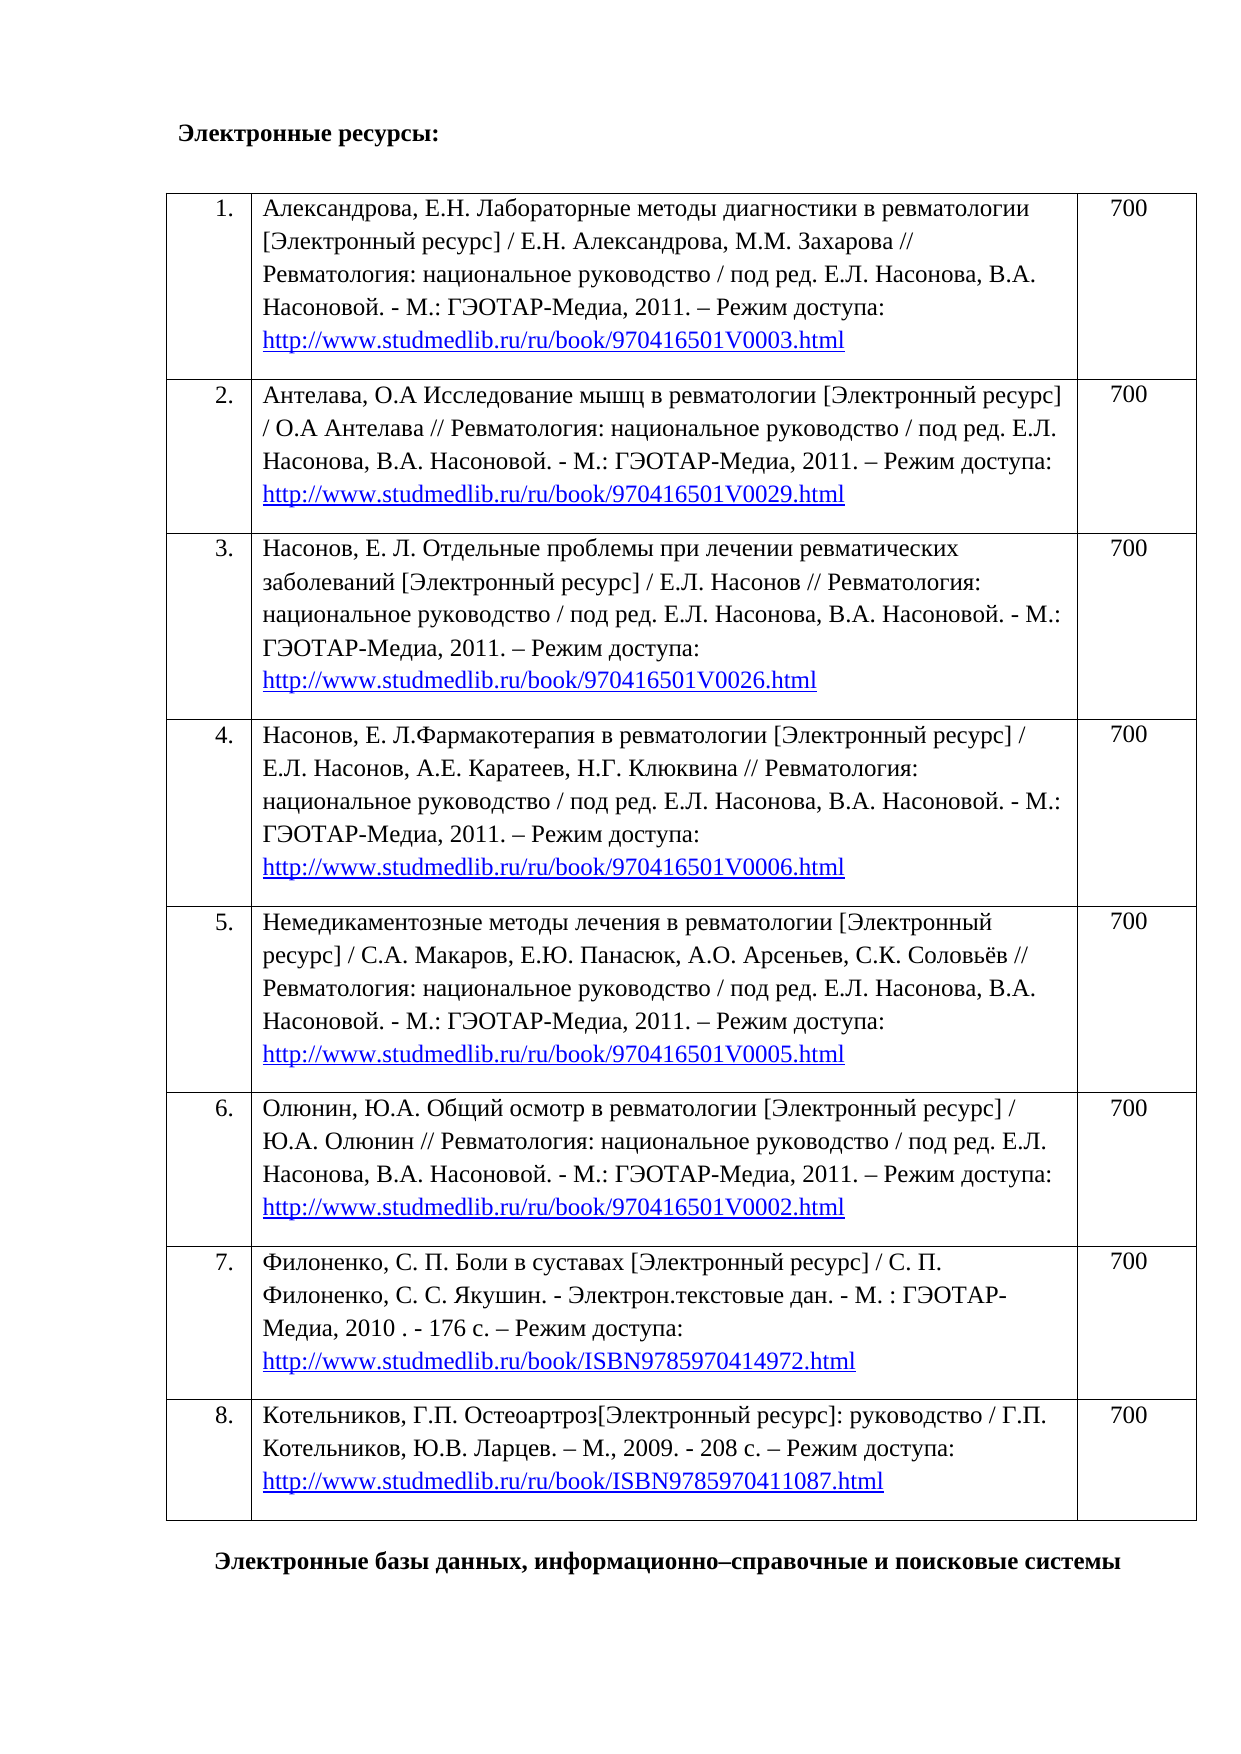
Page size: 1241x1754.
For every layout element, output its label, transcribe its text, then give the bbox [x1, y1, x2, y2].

table_cell 700 [1078, 907, 1196, 1092]
table_header 28 [167, 194, 251, 379]
table_header 700 [1078, 194, 1196, 379]
table_cell 38 [167, 1400, 251, 1520]
table_cell Антелава, О.А Исследование мышц в ревматологии [Электронный ресурс] / О.А Антелава // Ревматология: национальное руководство / под ред. Е.Л. Насонова, В.А. Насоновой. - М.: ГЭОТАР-Медиа, 2011. – Режим доступа: http://www.studmedlib.ru/ru/book/970416501V0029.html [252, 380, 1077, 532]
table_cell 700 [1078, 1400, 1196, 1520]
table_cell 700 [1078, 380, 1196, 532]
table_cell Немедикаментозные методы лечения в ревматологии [Электронный ресурс] / С.А. Макаров, Е.Ю. Панасюк, А.О. Арсеньев, С.К. Соловьёв // Ревматология: национальное руководство / под ред. Е.Л. Насонова, В.А. Насоновой. - М.: ГЭОТАР-Медиа, 2011. – Режим доступа: http://www.studmedlib.ru/ru/book/970416501V0005.html [252, 907, 1077, 1092]
table_cell 33 [167, 907, 251, 1092]
table_cell 32 [167, 720, 251, 906]
table_cell Котельников, Г.П. Остеоартроз[Электронный ресурс]: руководство / Г.П. Котельников, Ю.В. Ларцев. – М., 2009. - 208 с. – Режим доступа: http://www.studmedlib.ru/ru/book/ISBN9785970411087.html [252, 1400, 1077, 1520]
table_cell Насонов, Е. Л.Фармакотерапия в ревматологии [Электронный ресурс] / Е.Л. Насонов, А.Е. Каратеев, Н.Г. Клюквина // Ревматология: национальное руководство / под ред. Е.Л. Насонова, В.А. Насоновой. - М.: ГЭОТАР-Медиа, 2011. – Режим доступа: http://www.studmedlib.ru/ru/book/970416501V0006.html [252, 720, 1077, 906]
table_cell Олюнин, Ю.А. Общий осмотр в ревматологии [Электронный ресурс] / Ю.А. Олюнин // Ревматология: национальное руководство / под ред. Е.Л. Насонова, В.А. Насоновой. - М.: ГЭОТАР-Медиа, 2011. – Режим доступа: http://www.studmedlib.ru/ru/book/970416501V0002.html [252, 1093, 1077, 1246]
table_cell 700 [1078, 534, 1196, 719]
table_header Александрова, Е.Н. Лабораторные методы диагностики в ревматологии [Электронный ресурс] / Е.Н. Александрова, М.М. Захарова // Ревматология: национальное руководство / под ред. Е.Л. Насонова, В.А. Насоновой. - М.: ГЭОТАР-Медиа, 2011. – Режим доступа: http://www.studmedlib.ru/ru/book/970416501V0003.html [252, 194, 1077, 379]
table_cell 700 [1078, 720, 1196, 906]
table_cell 31 [167, 534, 251, 719]
table_cell Насонов, Е. Л. Отдельные проблемы при лечении ревматических заболеваний [Электронный ресурс] / Е.Л. Насонов // Ревматология: национальное руководство / под ред. Е.Л. Насонова, В.А. Насоновой. - М.: ГЭОТАР-Медиа, 2011. – Режим доступа: http://www.studmedlib.ru/book/970416501V0026.html [252, 534, 1077, 719]
list Электронные ресурсы: [177, 118, 1152, 147]
table_cell 29 [167, 380, 251, 532]
table_cell 35 [167, 1247, 251, 1399]
table_cell Филоненко, С. П. Боли в суставах [Электронный ресурс] / С. П. Филоненко, С. С. Якушин. - Электрон.текстовые дан. - М. : ГЭОТАР-Медиа, 2010 . - 176 с. – Режим доступа: http://www.studmedlib.ru/book/ISBN9785970414972.html [252, 1247, 1077, 1399]
table_cell 700 [1078, 1093, 1196, 1246]
table_cell 700 [1078, 1247, 1196, 1399]
table_cell 34 [167, 1093, 251, 1246]
subtitle Электронные базы данных, информационно–справочные и поисковые системы [177, 1546, 1152, 1574]
